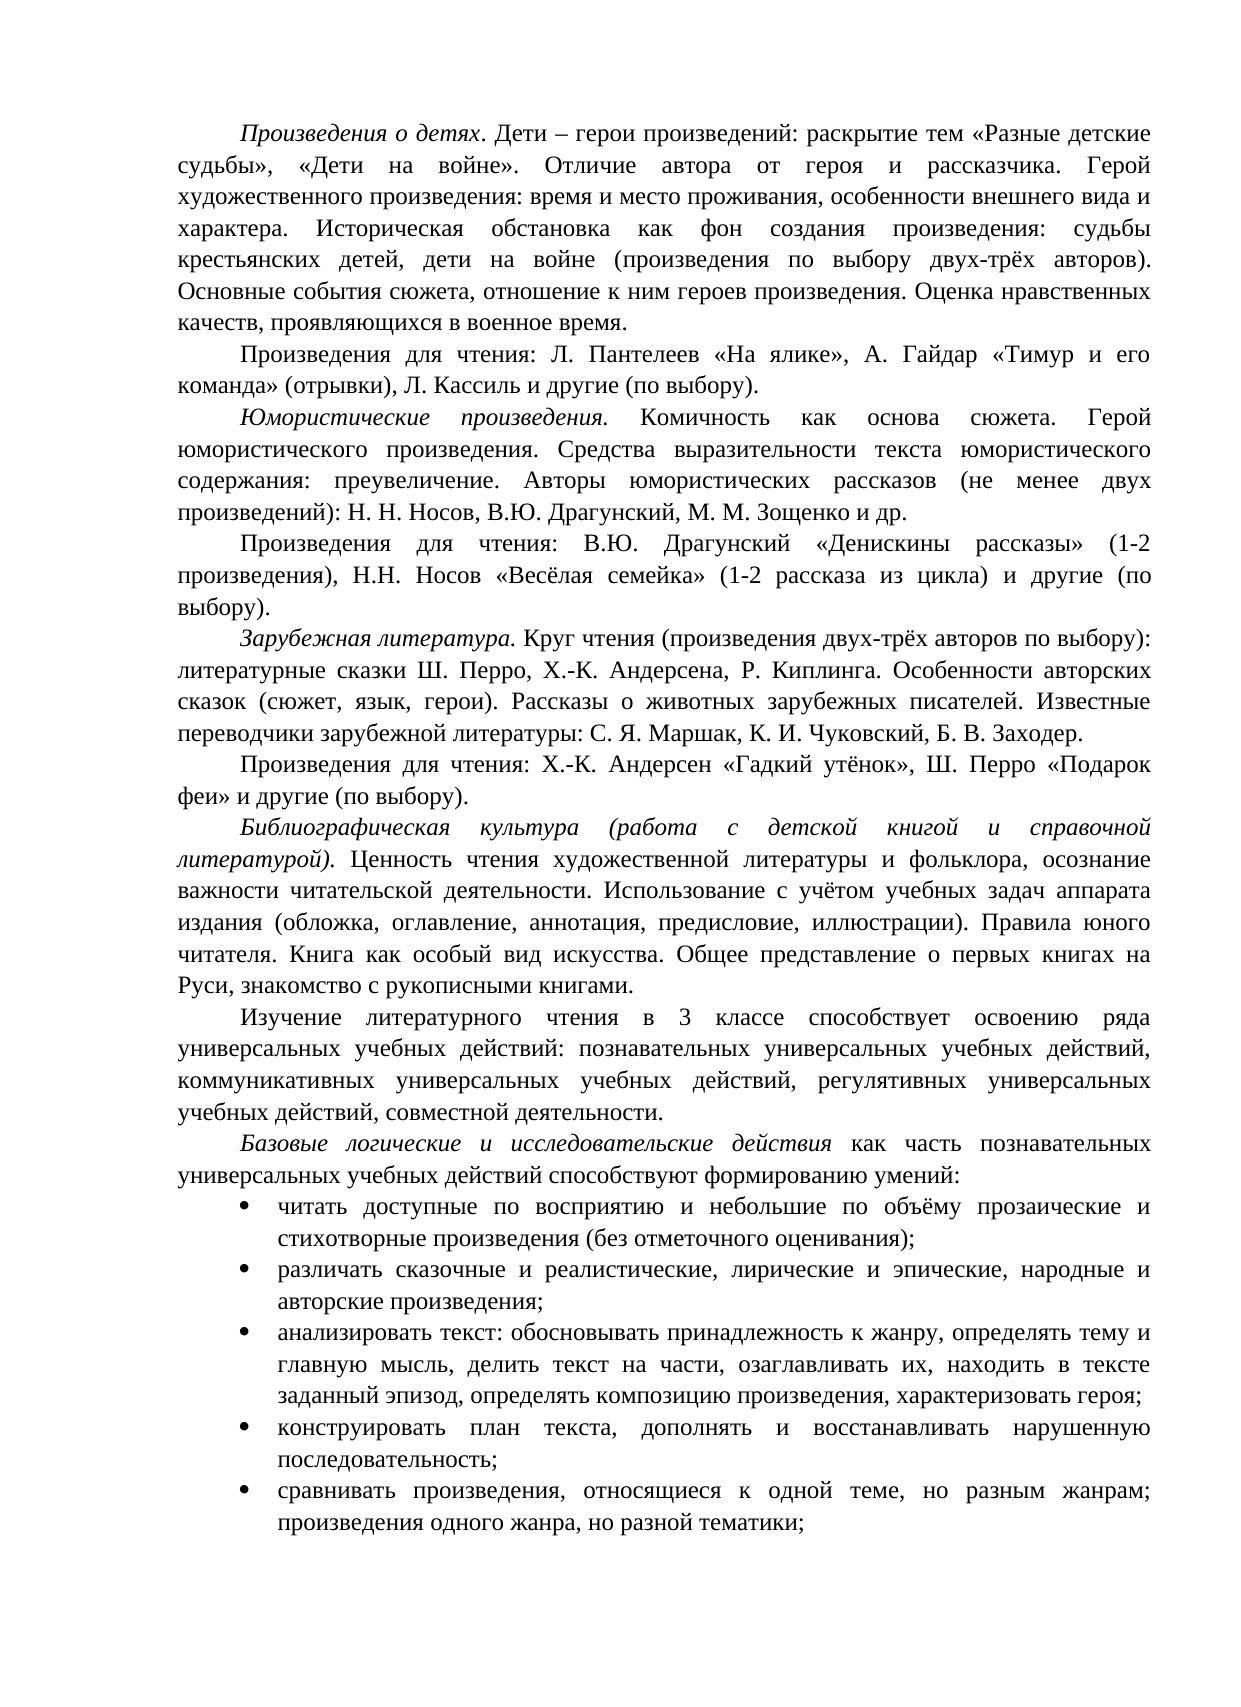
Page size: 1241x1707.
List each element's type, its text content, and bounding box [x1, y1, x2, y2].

text Библиографическая культура (работа с детской книгой и справочной литературой). Ценность чтения художественной литературы и фольклора, осознание важности читательской деятельности. Использование с учётом учебных задач аппарата издания (обложка, оглавление, аннотация, предисловие, иллюстрации). Правила юного читателя. Книга как особый вид искусства. Общее представление о первых книгах на Руси, знакомство с рукописными книгами. [177, 812, 1152, 999]
text Произведения для чтения: Л. Пантелеев «На ялике», А. Гайдар «Тимур и его команда» (отрывки), Л. Кассиль и другие (по выбору). [177, 339, 1152, 399]
text Базовые логические и исследовательские действия как часть познавательных универсальных учебных действий способствуют формированию умений: [177, 1128, 1152, 1188]
list сравнивать произведения, относящиеся к одной теме, но разным жанрам; произведения одного жанра, но разной тематики; [240, 1475, 1152, 1536]
list конструировать план текста, дополнять и восстанавливать нарушенную последовательность; [240, 1412, 1152, 1472]
text Произведения для чтения: В.Ю. Драгунский «Денискины рассказы» (1-2 произведения), Н.Н. Носов «Весёлая семейка» (1-2 рассказа из цикла) и другие (по выбору). [177, 528, 1152, 620]
list анализировать текст: обосновывать принадлежность к жанру, определять тему и главную мысль, делить текст на части, озаглавливать их, находить в тексте заданный эпизод, определять композицию произведения, характеризовать героя; [240, 1317, 1152, 1409]
text Произведения о детях. Дети – герои произведений: раскрытие тем «Разные детские судьбы», «Дети на войне». Отличие автора от героя и рассказчика. Герой художественного произведения: время и место проживания, особенности внешнего вида и характера. Историческая обстановка как фон создания произведения: судьбы крестьянских детей, дети на войне (произведения по выбору двух-трёх авторов). Основные события сюжета, отношение к ним героев произведения. Оценка нравственных качеств, проявляющихся в военное время. [177, 118, 1152, 336]
list различать сказочные и реалистические, лирические и эпические, народные и авторские произведения; [240, 1254, 1152, 1315]
text Зарубежная литература. Круг чтения (произведения двух-трёх авторов по выбору): литературные сказки Ш. Перро, Х.-К. Андерсена, Р. Киплинга. Особенности авторских сказок (сюжет, язык, герои). Рассказы о животных зарубежных писателей. Известные переводчики зарубежной литературы: С. Я. Маршак, К. И. Чуковский, Б. В. Заходер. [177, 623, 1152, 747]
text Произведения для чтения: Х.-К. Андерсен «Гадкий утёнок», Ш. Перро «Подарок феи» и другие (по выбору). [177, 749, 1152, 810]
text Изучение литературного чтения в 3 классе способствует освоению ряда универсальных учебных действий: познавательных универсальных учебных действий, коммуникативных универсальных учебных действий, регулятивных универсальных учебных действий, совместной деятельности. [177, 1002, 1152, 1125]
list читать доступные по восприятию и небольшие по объёму прозаические и стихотворные произведения (без отметочного оценивания); [240, 1191, 1152, 1252]
text Юмористические произведения. Комичность как основа сюжета. Герой юмористического произведения. Средства выразительности текста юмористического содержания: преувеличение. Авторы юмористических рассказов (не менее двух произведений): Н. Н. Носов, В.Ю. Драгунский, М. М. Зощенко и др. [177, 402, 1152, 526]
